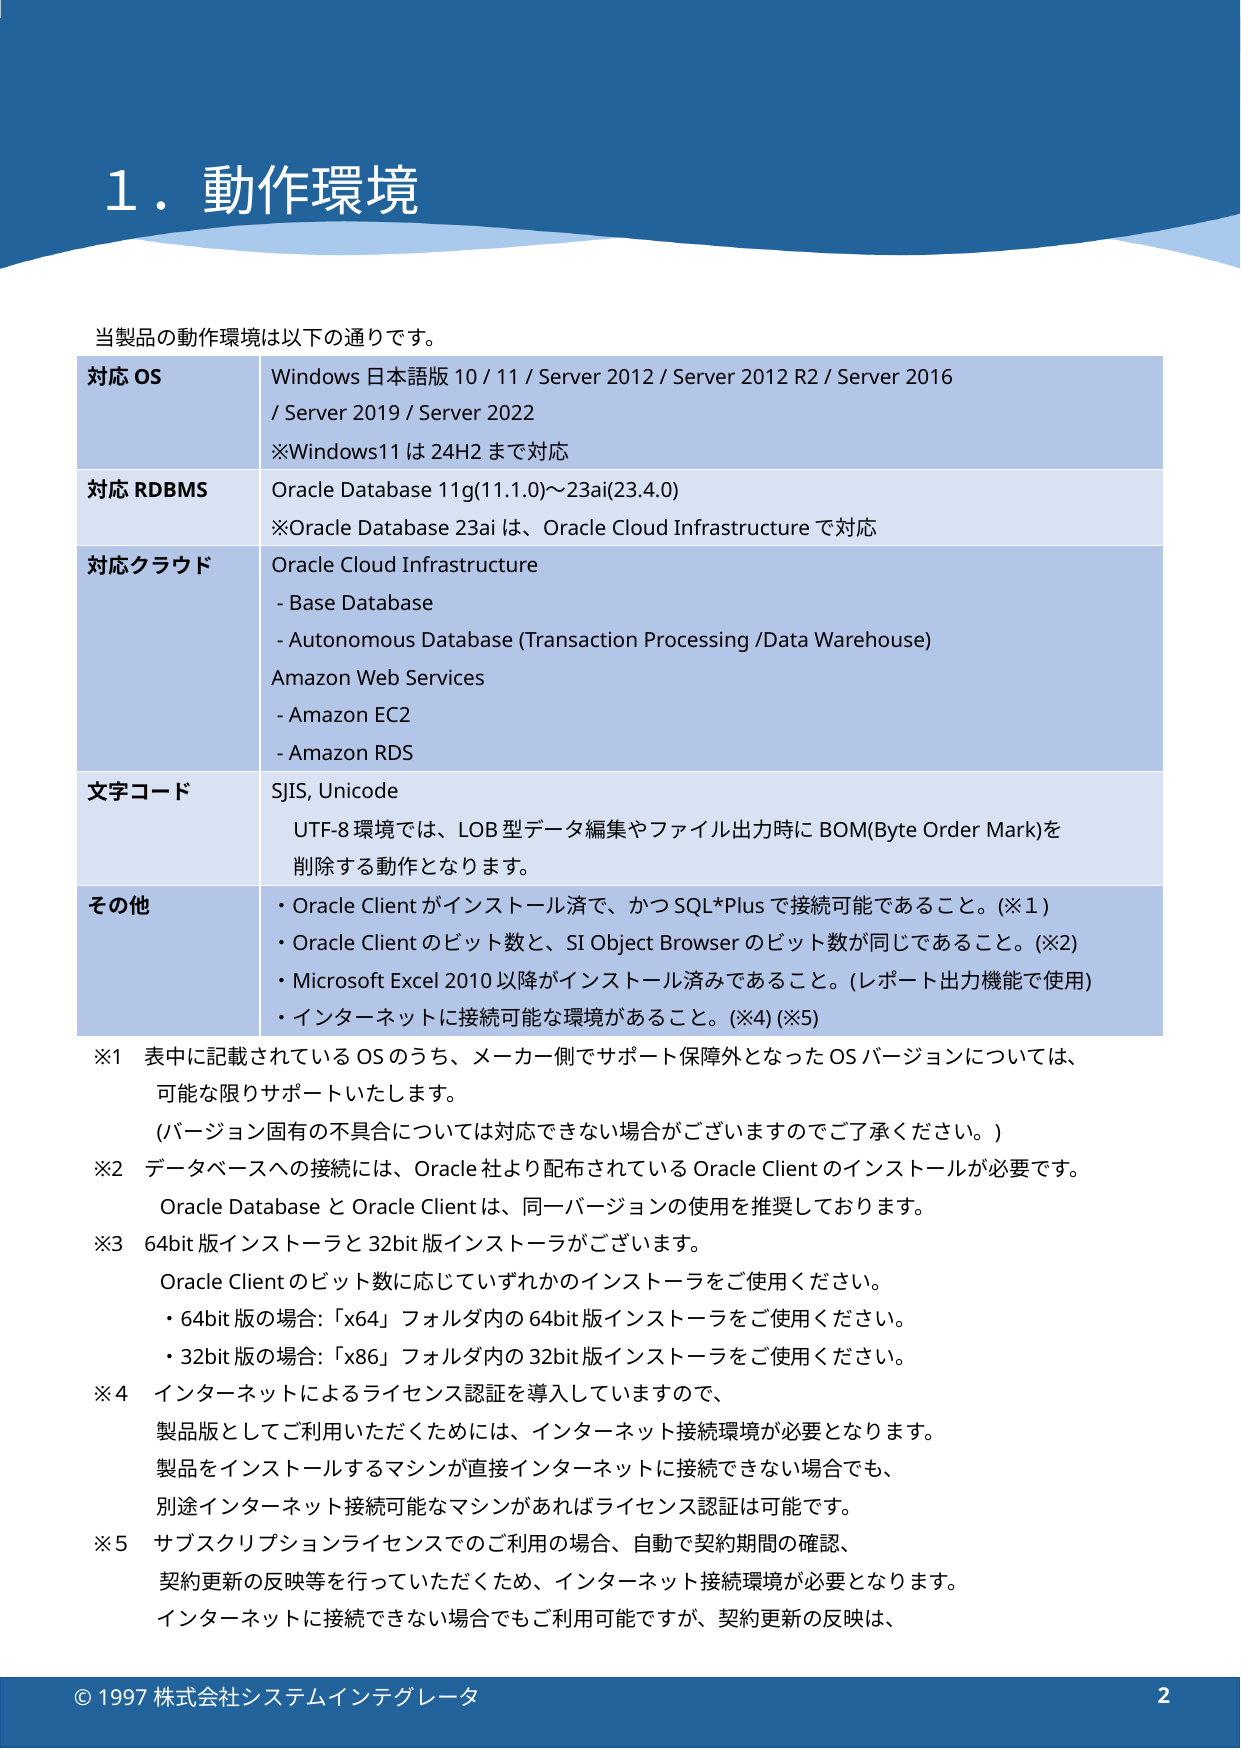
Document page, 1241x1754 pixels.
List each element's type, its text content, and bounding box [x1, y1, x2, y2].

text ・32bit版の場合:「x86」フォルダ内の32bit版インストーラをご使用ください。 [159, 1337, 1146, 1374]
table_cell 文字コード [77, 772, 259, 884]
text 別途インターネット接続可能なマシンがあればライセンス認証は可能です。 [94, 1487, 1146, 1524]
table_cell 対応クラウド [77, 546, 259, 771]
table_cell ・Oracle Clientがインストール済で、かつSQL*Plusで接続可能であること。(※１) ・Oracle Clientのビット数と、SI Object Browserのビット数が同じであること。(※2) ・Microsoft Excel 2010以降がインストール済みであること。(レポート出力機能で使用) ・インターネットに接続可能な環境があること。(※4) (※5) [261, 886, 1163, 1036]
text Oracle Clientのビット数に応じていずれかのインストーラをご使用ください。 [159, 1262, 1146, 1299]
text ※４ インターネットによるライセンス認証を導入していますので、 [94, 1374, 1146, 1412]
text (バージョン固有の不具合については対応できない場合がございますのでご了承ください。) [94, 1112, 1146, 1149]
table_cell 対応RDBMS [77, 470, 259, 545]
text 可能な限りサポートいたします。 [94, 1074, 1146, 1112]
table_header Windows 日本語版 10 / 11 / Server 2012 / Server 2012 R2 / Server 2016 / Server 2019 / Server 2022 ※Windows11は24H2まで対応 [261, 356, 1163, 469]
table_header 対応OS [77, 356, 259, 469]
table_cell Oracle Cloud Infrastructure - Base Database - Autonomous Database (Transaction Processing /Data Warehouse) Amazon Web Services - Amazon EC2 - Amazon RDS [261, 546, 1163, 771]
text 当製品の動作環境は以下の通りです。 [94, 318, 1146, 355]
text 製品をインストールするマシンが直接インターネットに接続できない場合でも、 [94, 1449, 1146, 1487]
text Oracle Database と Oracle Clientは、同一バージョンの使用を推奨しております。 [159, 1187, 1146, 1224]
text ※1 表中に記載されているOSのうち、メーカー側でサポート保障外となったOSバージョンについては、 [94, 1037, 1146, 1074]
table_cell SJIS, Unicode UTF-8環境では、LOB型データ編集やファイル出力時にBOM(Byte Order Mark)を 削除する動作となります。 [261, 772, 1163, 884]
text ※５ サブスクリプションライセンスでのご利用の場合、自動で契約期間の確認、 [94, 1524, 1146, 1562]
text ※2 データベースへの接続には、Oracle社より配布されているOracle Clientのインストールが必要です。 [94, 1149, 1146, 1187]
text 契約更新の反映等を行っていただくため、インターネット接続環境が必要となります。 [159, 1562, 1146, 1599]
table_cell Oracle Database 11g(11.1.0)～23ai(23.4.0) ※Oracle Database 23ai は、Oracle Cloud Infrastructureで対応 [261, 470, 1163, 545]
text ※3 64bit版インストーラと32bit版インストーラがございます。 [94, 1224, 1146, 1262]
picture [0, 0, 1241, 278]
text ・64bit版の場合:「x64」フォルダ内の64bit版インストーラをご使用ください。 [159, 1299, 1146, 1337]
table_cell その他 [77, 886, 259, 1036]
text 製品版としてご利用いただくためには、インターネット接続環境が必要となります。 [94, 1412, 1146, 1449]
text インターネットに接続できない場合でもご利用可能ですが、契約更新の反映は、 [94, 1599, 1146, 1637]
subtitle １．動作環境 [94, 130, 1146, 243]
